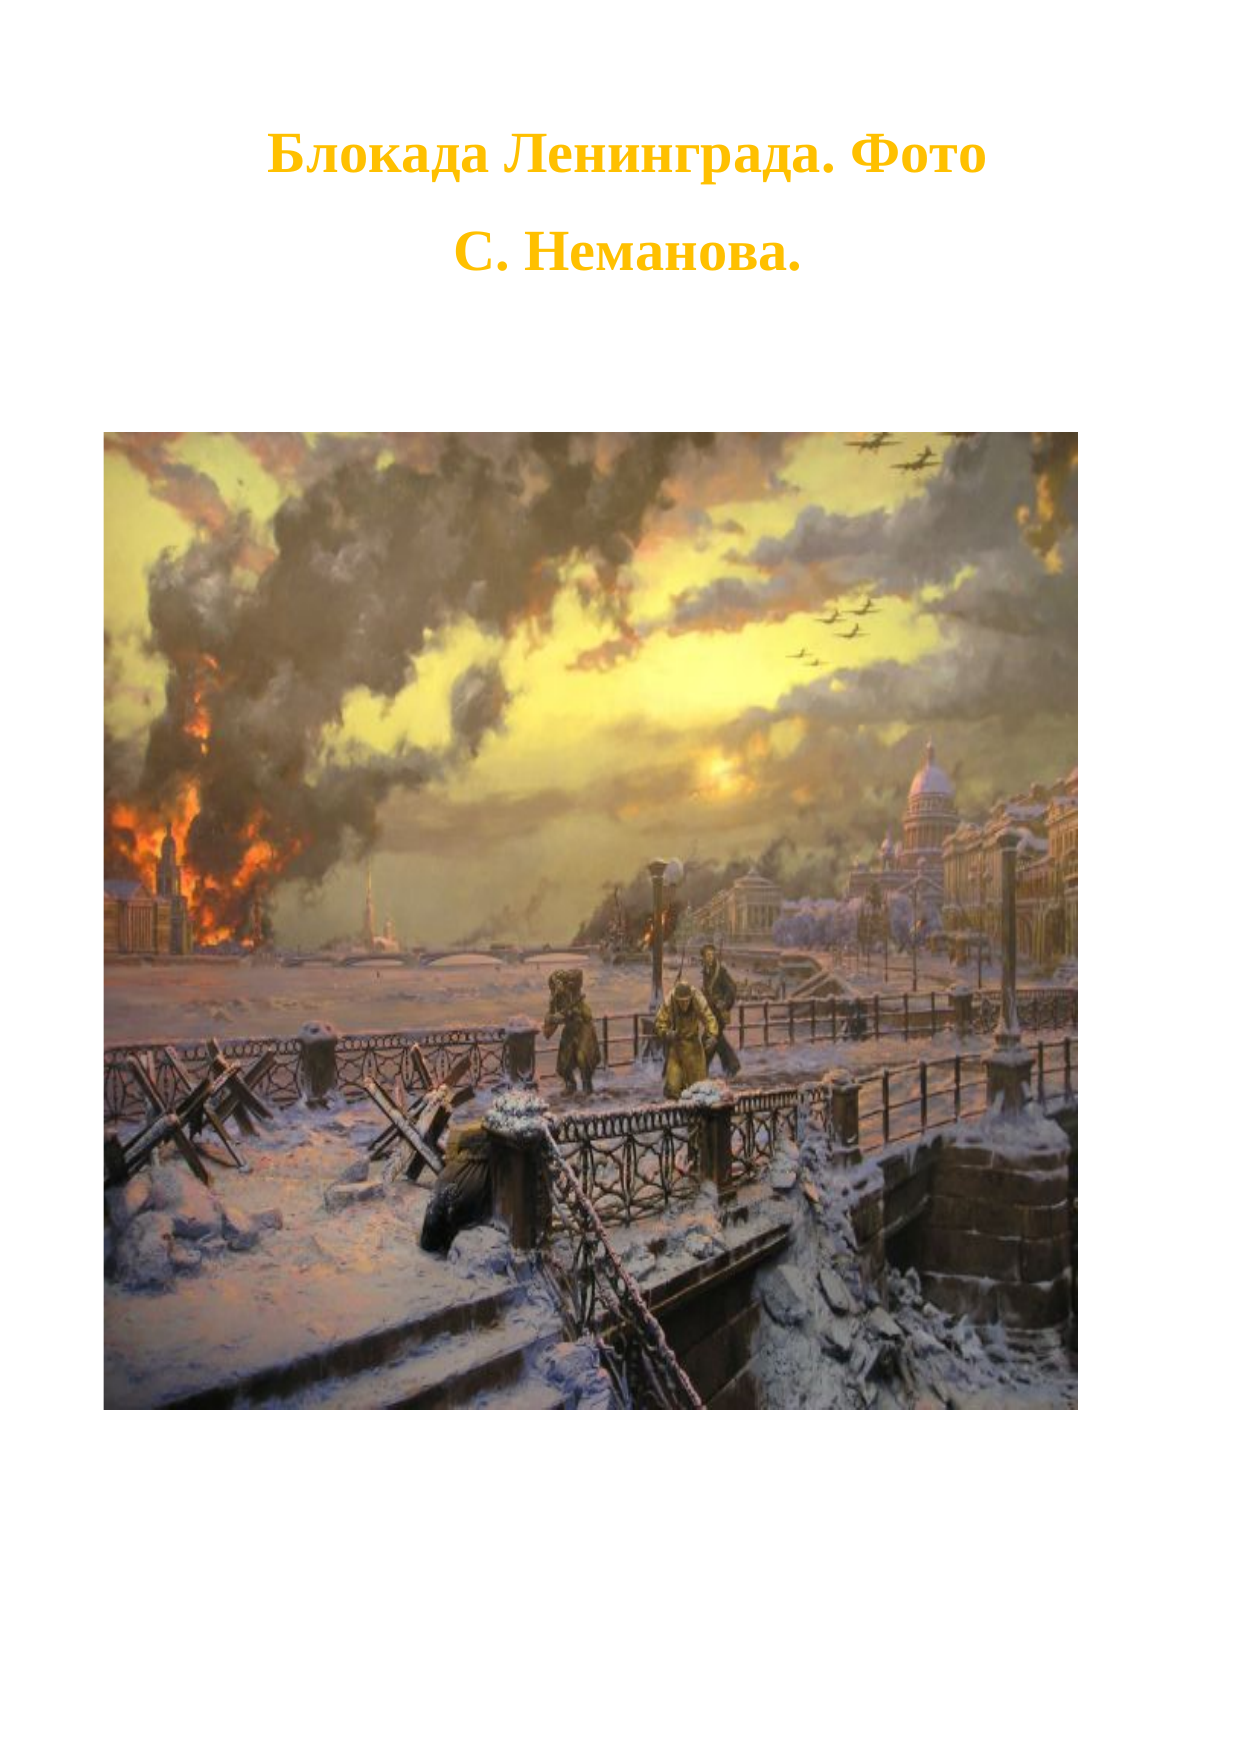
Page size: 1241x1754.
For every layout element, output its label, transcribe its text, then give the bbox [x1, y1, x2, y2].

text С. Неманова. [103, 216, 1152, 283]
text Блокада Ленинграда. Фото [103, 118, 1152, 185]
picture [103, 432, 1078, 1410]
